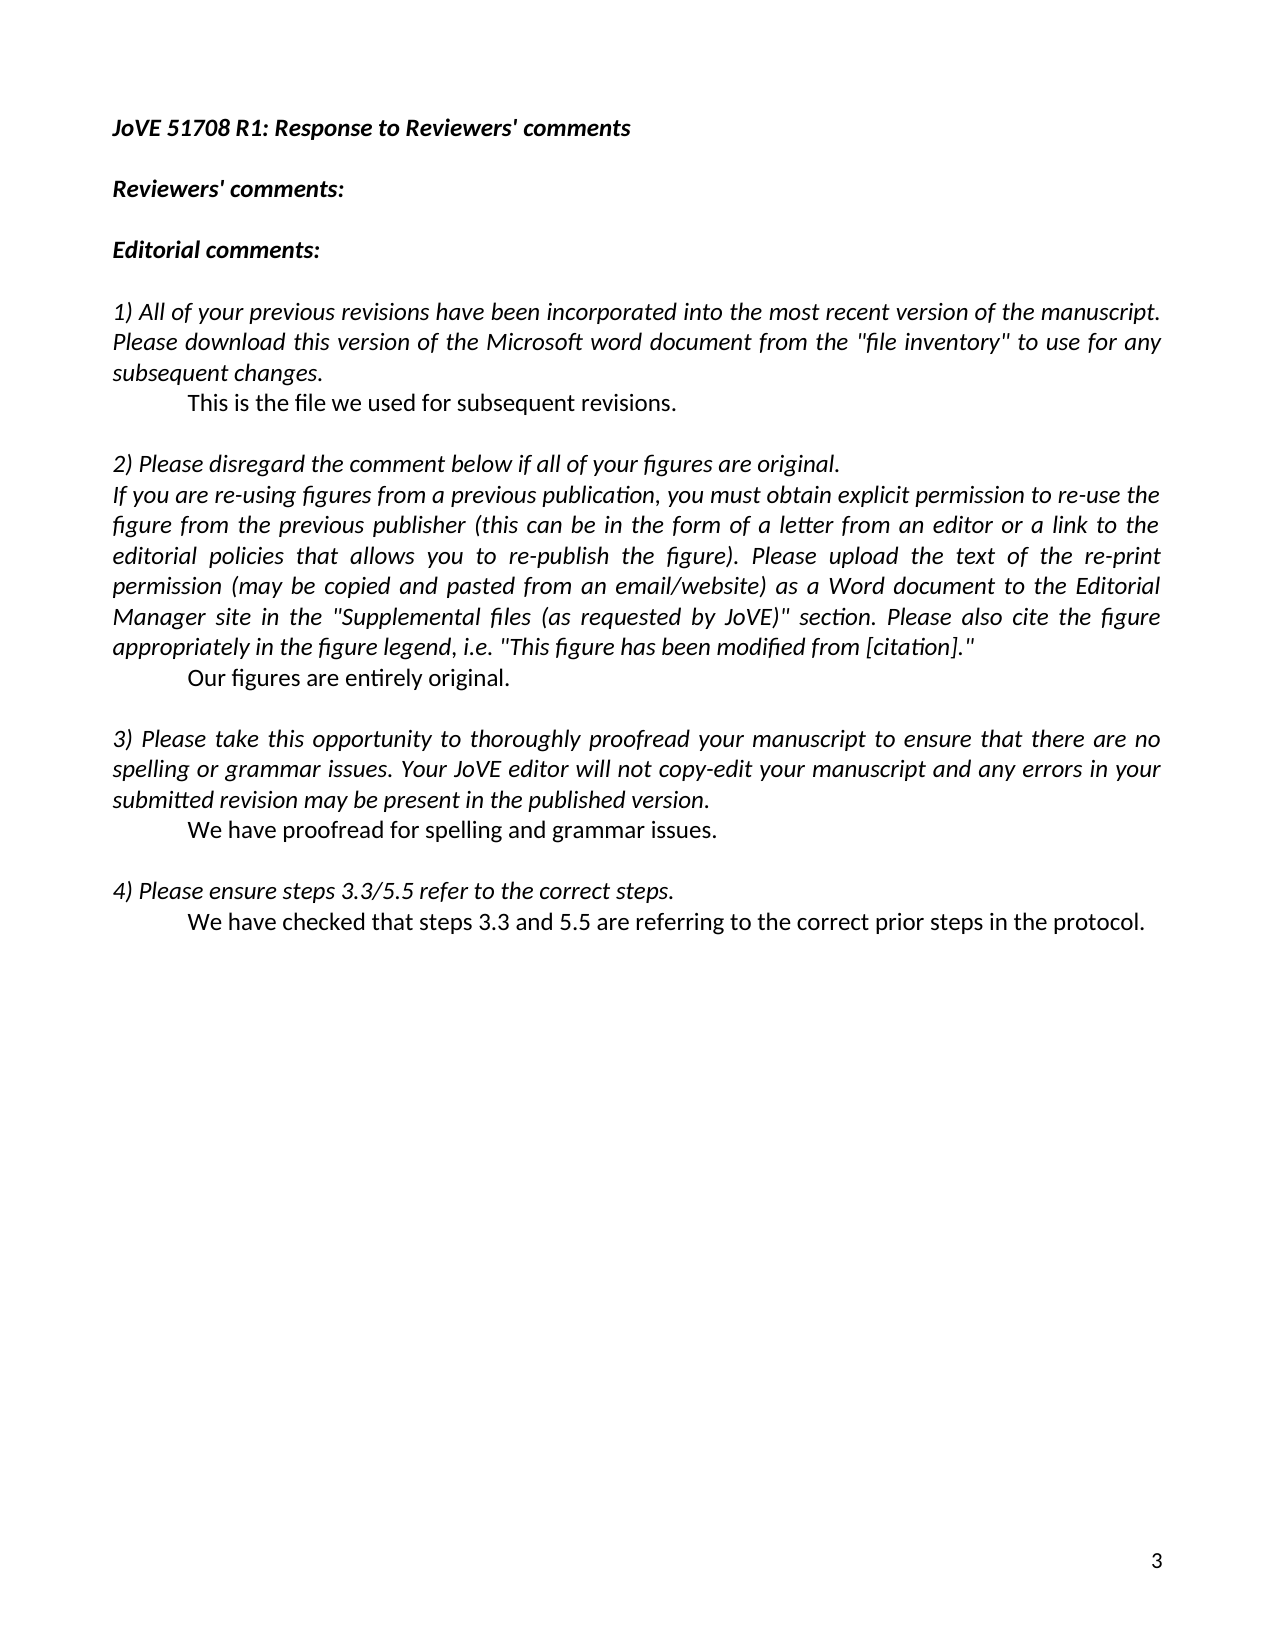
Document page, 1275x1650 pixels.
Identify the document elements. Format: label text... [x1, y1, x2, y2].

text 2) Please disregard the comment below if all of your figures are original. [112, 448, 1162, 479]
text If you are re-using figures from a previous publication, you must obtain explicit permission to re-use the figure from the previous publisher (this can be in the form of a letter from an editor or a link to the editorial policies that allows you to re-publish the figure). Please upload the text of the re-print permission (may be copied and pasted from an email/website) as a Word document to the Editorial Manager site in the "Supplemental files (as requested by JoVE)" section. Please also cite the figure appropriately in the figure legend, i.e. "This figure has been modified from [citation]." [112, 479, 1162, 662]
text 3) Please take this opportunity to thoroughly proofread your manuscript to ensure that there are no spelling or grammar issues. Your JoVE editor will not copy-edit your manuscript and any errors in your submitted revision may be present in the published version. [112, 723, 1162, 814]
text JoVE 51708 R1: Response to Reviewers' comments [112, 112, 1162, 143]
text This is the file we used for subsequent revisions. [112, 387, 1162, 418]
text We have checked that steps 3.3 and 5.5 are referring to the correct prior steps in the protocol. [112, 906, 1162, 937]
text Reviewers' comments: [112, 173, 1162, 204]
text We have proofread for spelling and grammar issues. [112, 814, 1162, 845]
text Editorial comments: [112, 234, 1162, 265]
text 4) Please ensure steps 3.3/5.5 refer to the correct steps. [112, 876, 1162, 906]
text Our figures are entirely original. [112, 662, 1162, 692]
text 1) All of your previous revisions have been incorporated into the most recent version of the manuscript. Please download this version of the Microsoft word document from the "file inventory" to use for any subsequent changes. [112, 296, 1162, 387]
